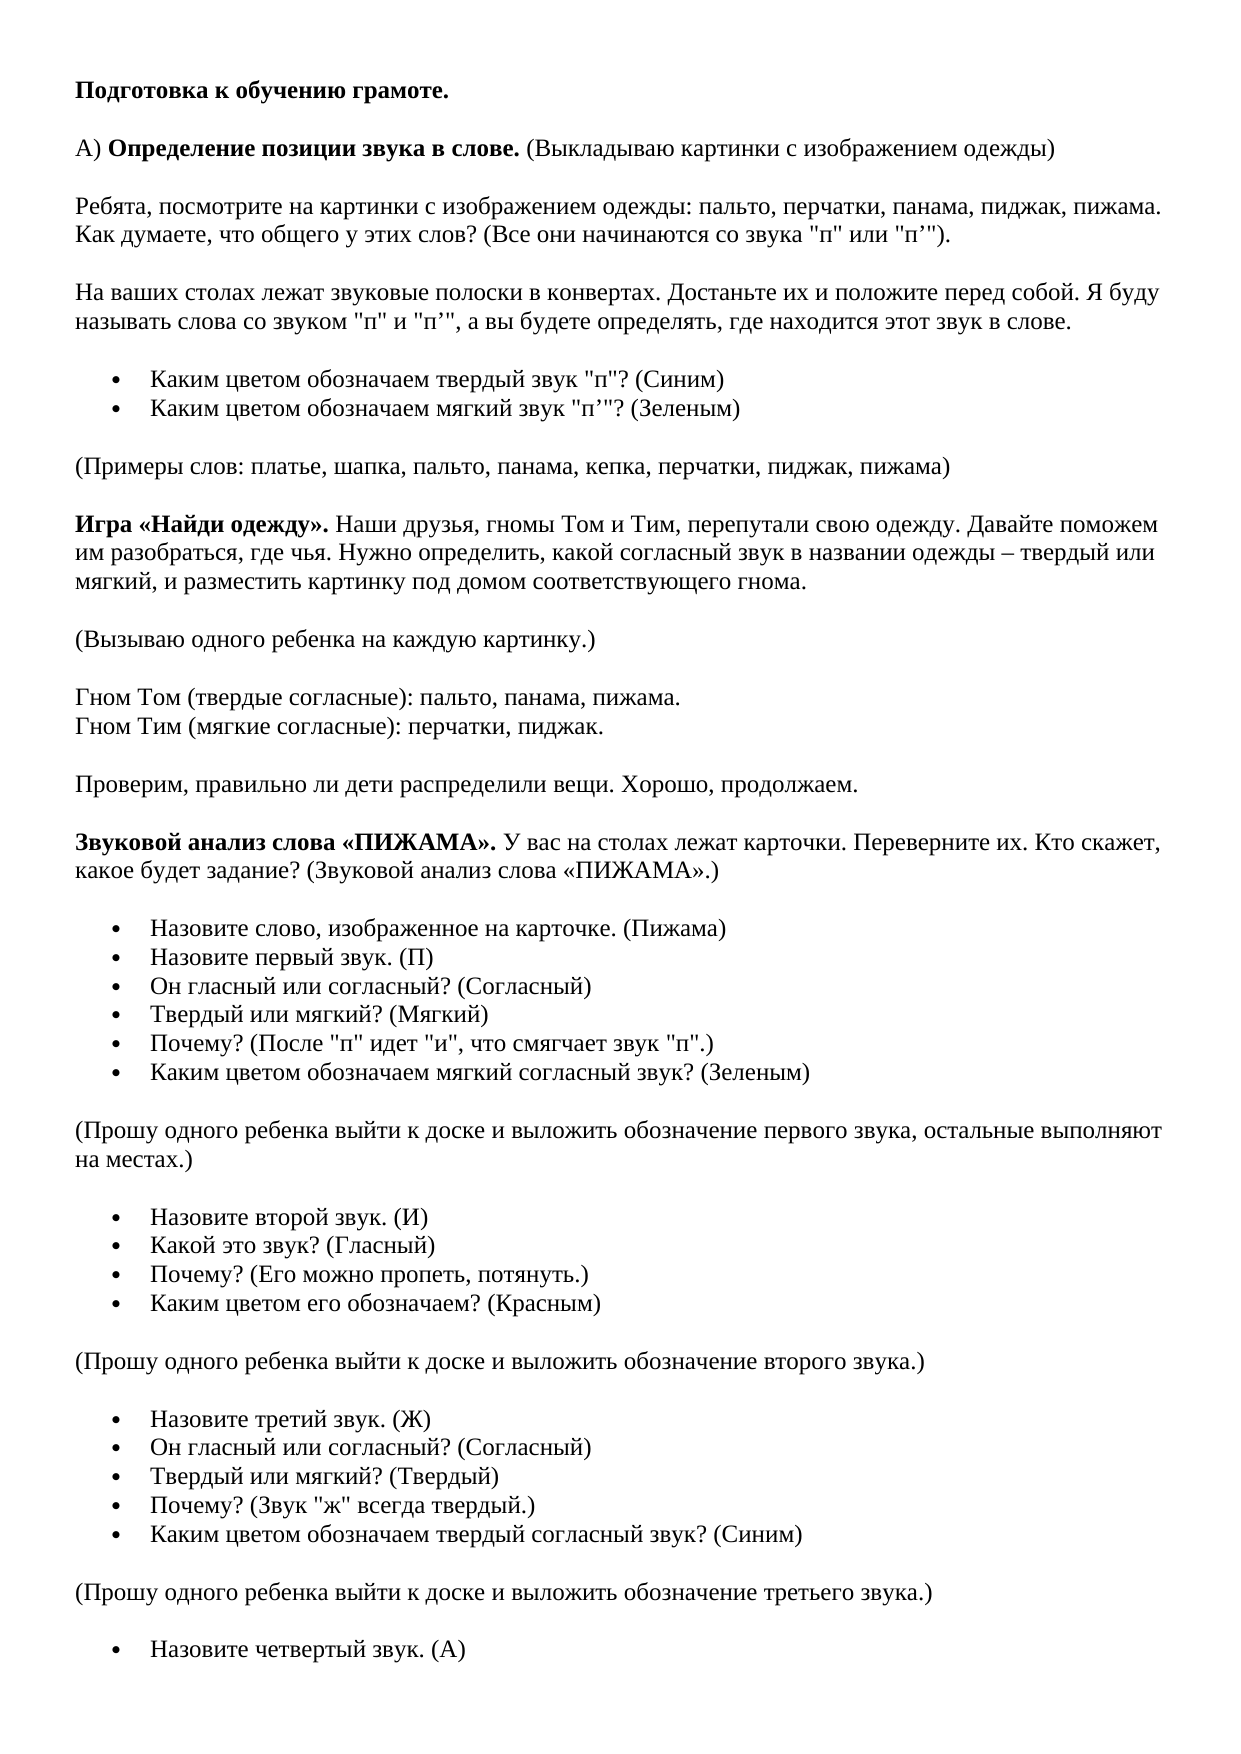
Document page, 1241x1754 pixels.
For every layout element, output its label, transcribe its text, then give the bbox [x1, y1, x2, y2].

text Звуковой анализ слова «ПИЖАМА». У вас на столах лежат карточки. Переверните их. Кто скажет, какое будет задание? (Звуковой анализ слова «ПИЖАМА».) [75, 827, 1165, 884]
list Почему? (Его можно пропеть, потянуть.) [112, 1259, 1165, 1288]
text (Примеры слов: платье, шапка, пальто, панама, кепка, перчатки, пиджак, пижама) [75, 451, 1165, 479]
text (Прошу одного ребенка выйти к доске и выложить обозначение второго звука.) [75, 1346, 1165, 1374]
list Какой это звук? (Гласный) [112, 1230, 1165, 1259]
list Назовите первый звук. (П) [112, 942, 1165, 971]
text Ребята, посмотрите на картинки с изображением одежды: пальто, перчатки, панама, пиджак, пижама. Как думаете, что общего у этих слов? (Все они начинаются со звука "п" или "п’"). [75, 191, 1165, 248]
list Каким цветом его обозначаем? (Красным) [112, 1288, 1165, 1317]
list Каким цветом обозначаем мягкий согласный звук? (Зеленым) [112, 1057, 1165, 1086]
text (Прошу одного ребенка выйти к доске и выложить обозначение первого звука, остальные выполняют на местах.) [75, 1115, 1165, 1172]
list Назовите второй звук. (И) [112, 1202, 1165, 1230]
list Почему? (Звук "ж" всегда твердый.) [112, 1490, 1165, 1519]
list Каким цветом обозначаем твердый согласный звук? (Синим) [112, 1519, 1165, 1547]
text На ваших столах лежат звуковые полоски в конвертах. Достаньте их и положите перед собой. Я буду называть слова со звуком "п" и "п’", а вы будете определять, где находится этот звук в слове. [75, 277, 1165, 335]
list Почему? (После "п" идет "и", что смягчает звук "п".) [112, 1028, 1165, 1057]
list Каким цветом обозначаем мягкий звук "п’"? (Зеленым) [112, 393, 1165, 422]
list Он гласный или согласный? (Согласный) [112, 1432, 1165, 1461]
text (Прошу одного ребенка выйти к доске и выложить обозначение третьего звука.) [75, 1577, 1165, 1605]
text Проверим, правильно ли дети распределили вещи. Хорошо, продолжаем. [75, 769, 1165, 797]
list Твердый или мягкий? (Мягкий) [112, 999, 1165, 1028]
text Подготовка к обучению грамоте. [75, 75, 1165, 104]
text (Вызываю одного ребенка на каждую картинку.) [75, 624, 1165, 653]
list Он гласный или согласный? (Согласный) [112, 971, 1165, 999]
list Назовите слово, изображенное на карточке. (Пижама) [112, 913, 1165, 942]
list Твердый или мягкий? (Твердый) [112, 1461, 1165, 1490]
text Гном Том (твердые согласные): пальто, панама, пижама. Гном Тим (мягкие согласные): перчатки, пиджак. [75, 682, 1165, 739]
list Каким цветом обозначаем твердый звук "п"? (Синим) [112, 364, 1165, 393]
list Назовите четвертый звук. (А) [112, 1634, 1165, 1663]
text Игра «Найди одежду». Наши друзья, гномы Том и Тим, перепутали свою одежду. Давайте поможем им разобраться, где чья. Нужно определить, какой согласный звук в названии одежды – твердый или мягкий, и разместить картинку под домом соответствующего гнома. [75, 509, 1165, 595]
text А) Определение позиции звука в слове. (Выкладываю картинки с изображением одежды) [75, 133, 1165, 162]
list Назовите третий звук. (Ж) [112, 1404, 1165, 1432]
